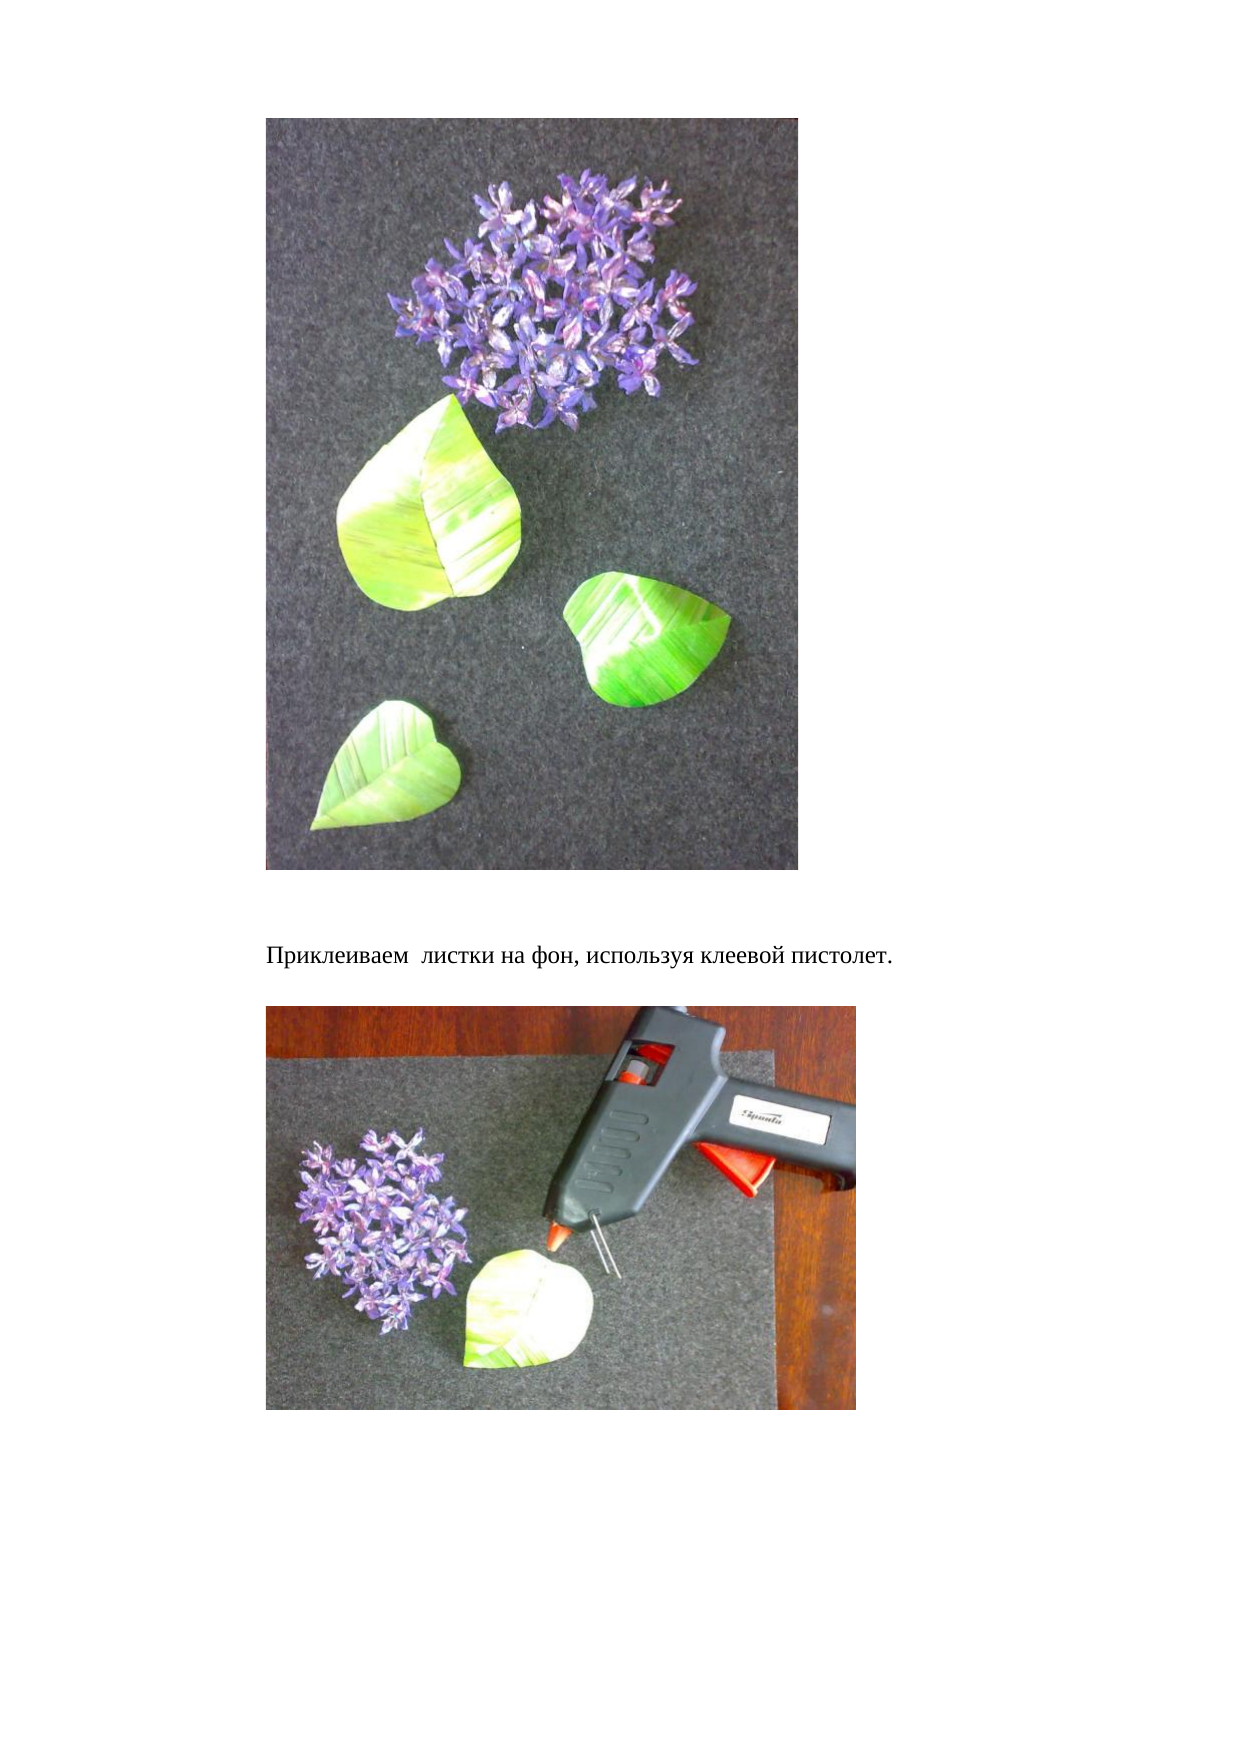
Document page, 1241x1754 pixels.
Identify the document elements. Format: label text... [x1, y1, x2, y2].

text Приклеиваем листки на фон, используя клеевой пистолет. [177, 940, 1152, 969]
picture [265, 118, 799, 870]
picture [265, 1006, 856, 1410]
